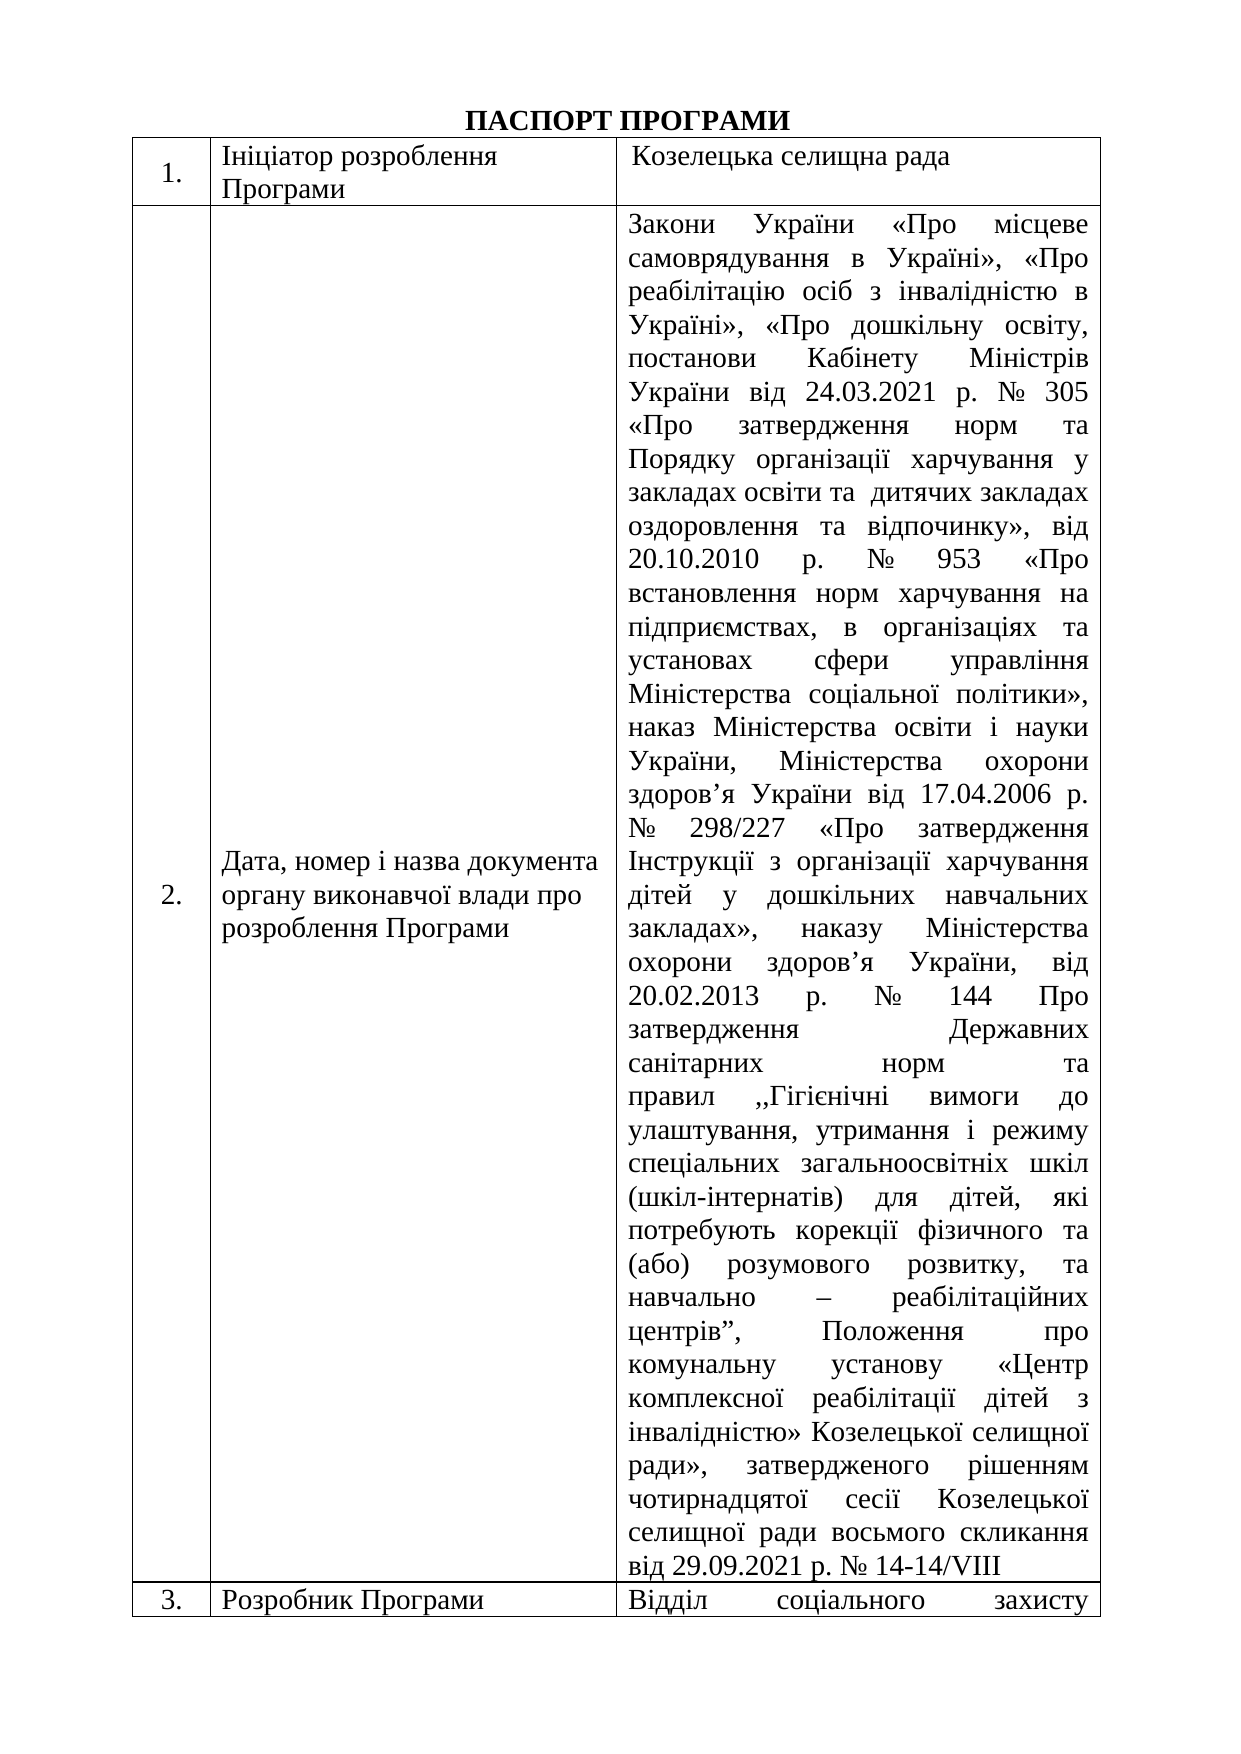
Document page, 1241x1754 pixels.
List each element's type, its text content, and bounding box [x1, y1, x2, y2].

text ПАСПОРТ ПРОГРАМИ [133, 103, 1122, 137]
table_cell Дата, номер і назва документа органу виконавчої влади про розроблення Програми [211, 206, 616, 1581]
table_cell 2. [133, 206, 210, 1581]
table_cell Розробник Програми [211, 1583, 616, 1616]
table_header 1. [133, 138, 210, 205]
table_cell 3. [133, 1583, 210, 1616]
table_header Ініціатор розроблення Програми [211, 138, 616, 205]
table_header Козелецька селищна рада [617, 138, 1100, 205]
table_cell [617, 1583, 1100, 1616]
table_cell Закони України «Про місцеве самоврядування в Україні», «Про реабілітацію осіб з інвалідністю в Україні», «Про дошкільну освіту, постанови Кабінету Міністрів України від 24.03.2021 р. № 305 «Про затвердження норм та Порядку організації харчування у закладах освіти та дитячих закладах оздоровлення та відпочинку», від 20.10.2010 р. № 953 «Про встановлення норм харчування на підприємствах, в організаціях та установах сфери управління Міністерства соціальної політики», наказ Міністерства освіти і науки України, Міністерства охорони здоров’я України від 17.04.2006 р. № 298/227 «Про затвердження Інструкції з організації харчування дітей у дошкільних навчальних закладах», наказу Міністерства охорони здоров’я України, від 20.02.2013 р. № 144 Про затвердження Державних санітарних норм та правил ,,Гігієнічні вимоги до улаштування, утримання і режиму спеціальних загальноосвітніх шкіл (шкіл-інтернатів) для дітей, які потребують корекції фізичного та (або) розумового розвитку, та навчально – реабілітаційних центрів”, Положення про комунальну установу «Центр комплексної реабілітації дітей з інвалідністю» Козелецької селищної ради», затвердженого рішенням чотирнадцятої сесії Козелецької селищної ради восьмого скликання від 29.09.2021 р. № 14-14/VІІІ [617, 206, 1100, 1581]
